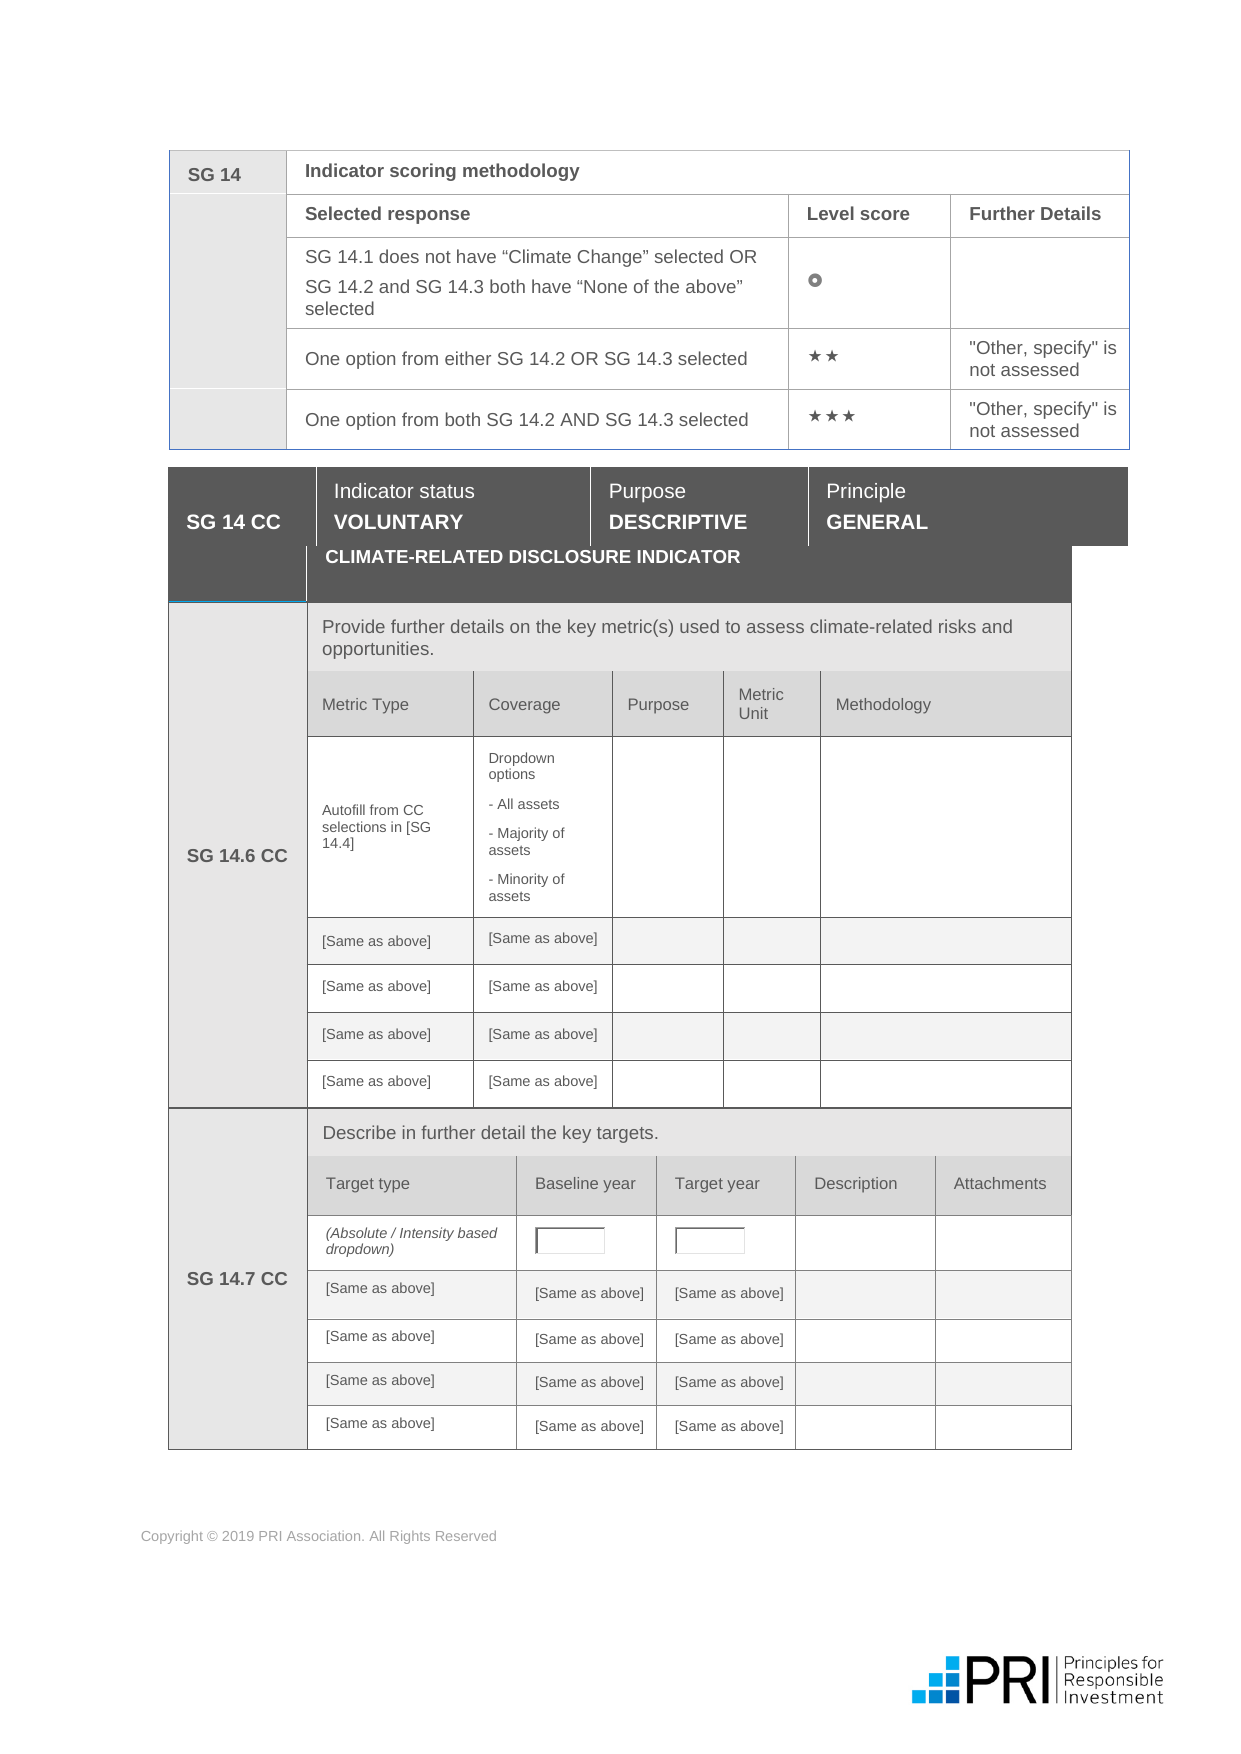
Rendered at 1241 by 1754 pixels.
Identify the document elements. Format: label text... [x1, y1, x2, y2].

table_cell Indicator scoring methodology [287, 151, 1129, 193]
table_cell [821, 1013, 1071, 1059]
table_header [169, 546, 306, 601]
table_cell "Other, specify" is not assessed [951, 390, 1129, 449]
table_header Principle [809, 467, 1128, 503]
table_cell [789, 329, 950, 388]
table_cell "Other, specify" is not assessed [951, 329, 1129, 388]
table_cell [Same as above] [308, 1406, 516, 1449]
table_cell [Same as above] [474, 965, 612, 1012]
table_cell [796, 1216, 935, 1270]
table_cell [Same as above] [657, 1406, 795, 1449]
table_cell Target type [308, 1156, 516, 1215]
table_cell [951, 238, 1129, 328]
table_cell Autofill from CC selections in [SG 14.4] [308, 737, 473, 917]
table_cell [613, 965, 723, 1012]
table_cell Selected response [287, 195, 788, 237]
table_cell One option from either SG 14.2 OR SG 14.3 selected [287, 329, 788, 388]
table_cell [170, 389, 286, 449]
table_cell [Same as above] [657, 1363, 795, 1405]
table_cell Dropdown options - All assets - Majority of assets - Minority of assets [474, 737, 612, 917]
table_cell [Same as above] [517, 1363, 656, 1405]
table_cell One option from both SG 14.2 AND SG 14.3 selected [287, 390, 788, 449]
table_cell [Same as above] [308, 1320, 516, 1362]
table_header CLIMATE-RELATED DISCLOSURE INDICATOR [307, 546, 1071, 601]
table_cell [Same as above] [474, 918, 612, 964]
table_cell [657, 1216, 795, 1270]
table_cell [724, 737, 820, 917]
table_cell [613, 918, 723, 964]
table_cell DESCRIPTIVE [591, 503, 808, 546]
table_cell [796, 1363, 935, 1405]
table_cell Level score [789, 195, 950, 237]
table_cell SG 14 CC [168, 503, 316, 546]
table_cell Metric Type [308, 671, 473, 736]
table_cell SG 14.1 does not have “Climate Change” selected OR SG 14.2 and SG 14.3 both have “None of the above” selected [287, 238, 788, 328]
table_cell [821, 737, 1071, 917]
table_cell [613, 737, 723, 917]
table_cell [724, 918, 820, 964]
table_cell [613, 1061, 723, 1107]
table_cell Metric Unit [724, 671, 820, 736]
table_cell [Same as above] [308, 918, 473, 964]
table_cell [789, 238, 950, 328]
table_cell GENERAL [809, 503, 1128, 546]
table_cell [517, 1216, 656, 1270]
table_cell [170, 237, 286, 328]
table_cell [936, 1363, 1071, 1405]
table_cell [170, 328, 286, 388]
table_cell [Same as above] [308, 1013, 473, 1059]
table_cell [170, 194, 286, 237]
table_cell Coverage [474, 671, 612, 736]
table_cell [Same as above] [308, 1271, 516, 1318]
table_cell [936, 1320, 1071, 1362]
table_cell [936, 1271, 1071, 1318]
table_cell SG 14 [170, 151, 286, 193]
table_cell [Same as above] [308, 965, 473, 1012]
picture [616, 1581, 1241, 1754]
table_cell [Same as above] [657, 1271, 795, 1318]
table_cell [796, 1406, 935, 1449]
table_cell VOLUNTARY [317, 503, 590, 546]
table_cell [Same as above] [517, 1271, 656, 1318]
table_header Indicator status [317, 467, 590, 503]
table_cell [724, 1013, 820, 1059]
table_header Describe in further detail the key targets. [308, 1109, 1071, 1156]
table_header Purpose [591, 467, 808, 503]
table_cell Attachments [936, 1156, 1071, 1215]
table_cell [936, 1216, 1071, 1270]
table_header SG 14.6 CC [169, 603, 307, 1107]
table_cell Baseline year [517, 1156, 656, 1215]
table_cell [Same as above] [474, 1061, 612, 1107]
table_cell [Same as above] [517, 1320, 656, 1362]
table_cell Methodology [821, 671, 1071, 736]
table_cell [796, 1271, 935, 1318]
table_cell [821, 1061, 1071, 1107]
table_cell [Same as above] [657, 1320, 795, 1362]
table_cell [724, 1061, 820, 1107]
table_cell [Same as above] [474, 1013, 612, 1059]
table_cell Purpose [613, 671, 723, 736]
table_cell [789, 390, 950, 449]
table_cell [Same as above] [517, 1406, 656, 1449]
table_cell [Same as above] [308, 1061, 473, 1107]
table_cell Further Details [951, 195, 1129, 237]
table_header Provide further details on the key metric(s) used to assess climate-related risks and opportunities. [308, 603, 1071, 671]
table_cell [613, 1013, 723, 1059]
table_header SG 14.7 CC [169, 1109, 307, 1449]
table_cell (Absolute / Intensity based dropdown) [308, 1216, 516, 1270]
table_cell [Same as above] [308, 1363, 516, 1405]
table_cell [936, 1406, 1071, 1449]
table_cell [821, 918, 1071, 964]
table_cell [821, 965, 1071, 1012]
table_cell [724, 965, 820, 1012]
table_cell [796, 1320, 935, 1362]
table_header [168, 467, 316, 503]
table_cell Target year [657, 1156, 795, 1215]
table_cell Description [796, 1156, 935, 1215]
